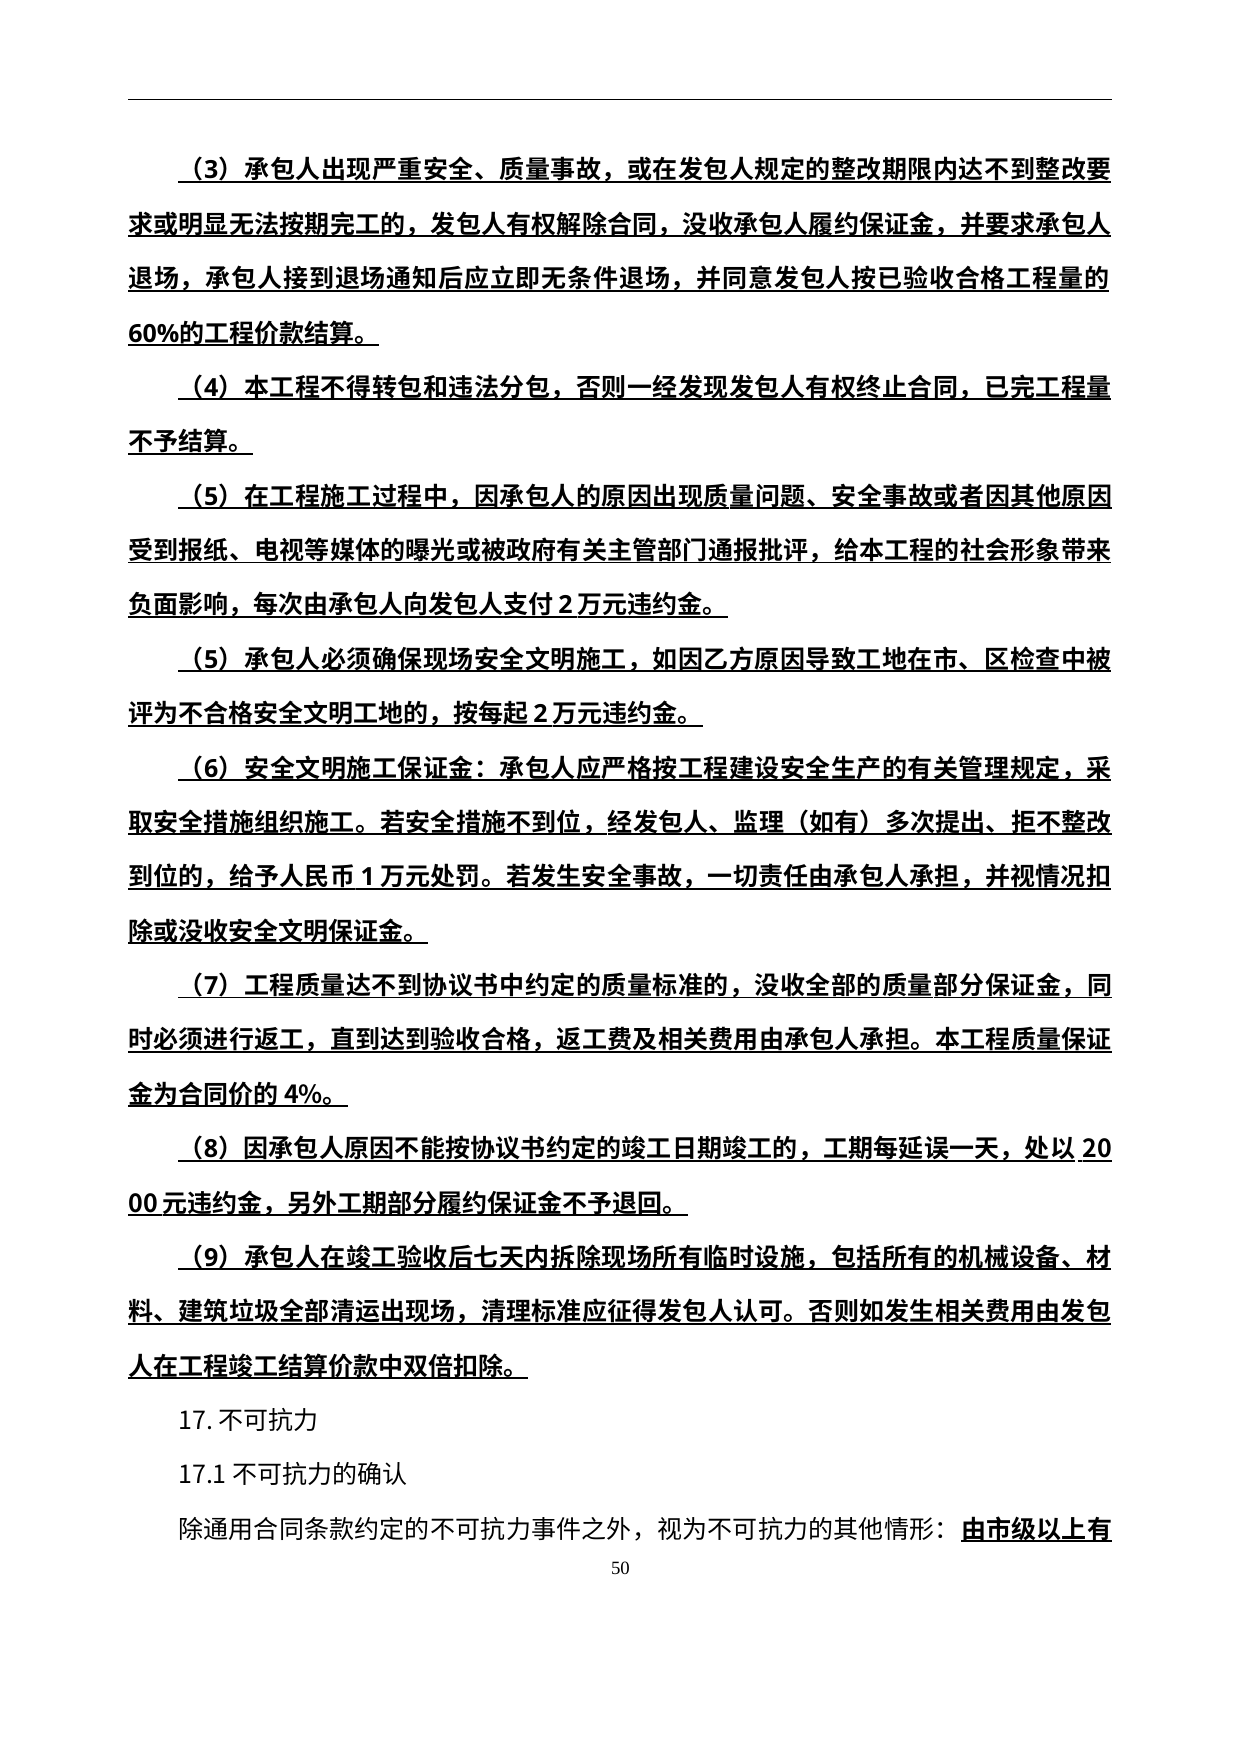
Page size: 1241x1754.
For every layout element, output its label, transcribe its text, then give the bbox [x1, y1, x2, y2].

text （7）工程质量达不到协议书中约定的质量标准的，没收全部的质量部分保证金，同时必须进行返工，直到达到验收合格，返工费及相关费用由承包人承担。本工程质量保证金为合同价的 4%。 [128, 1053, 1112, 1111]
text （8）因承包人原因不能按协议书约定的竣工日期竣工的，工期每延误一天，处以2000元违约金，另外工期部分履约保证金不予退回。 [128, 1129, 1112, 1219]
text 17. 不可抗力 [128, 1401, 1112, 1437]
text （5）在工程施工过程中，因承包人的原因出现质量问题、安全事故或者因其他原因受到报纸、电视等媒体的曝光或被政府有关主管部门通报批评，给本工程的社会形象带来负面影响，每次由承包人向发包人支付2万元违约金。 [128, 476, 1112, 621]
text （3）承包人出现严重安全、质量事故，或在发包人规定的整改期限内达不到整改要求或明显无法按期完工的，发包人有权解除合同，没收承包人履约保证金，并要求承包人退场，承包人接到退场通知后应立即无条件退场，并同意发包人按已验收合格工程量的60%的工程价款结算。 [128, 150, 1112, 349]
text （6）安全文明施工保证金：承包人应严格按工程建设安全生产的有关管理规定，采取安全措施组织施工。若安全措施不到位，经发包人、监理（如有）多次提出、拒不整改到位的，给予人民币1万元处罚。若发生安全事故，一切责任由承包人承担，并视情况扣除或没收安全文明保证金。 [128, 834, 1112, 947]
text 17.1 不可抗力的确认 [128, 1455, 1112, 1491]
text （6）安全文明施工保证金：承包人应严格按工程建设安全生产的有关管理规定，采取安全措施组织施工。若安全措施不到位，经发包人、监理（如有）多次提出、拒不整改到位的，给予人民币1万元处罚。若发生安全事故，一切责任由承包人承担，并视情况扣除或没收安全文明保证金。 [128, 748, 1112, 833]
text （4）本工程不得转包和违法分包，否则一经发现发包人有权终止合同，已完工程量不予结算。 [128, 367, 1112, 458]
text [128, 1509, 1112, 1546]
text （7）工程质量达不到协议书中约定的质量标准的，没收全部的质量部分保证金，同时必须进行返工，直到达到验收合格，返工费及相关费用由承包人承担。本工程质量保证金为合同价的 4%。 [128, 966, 1112, 1051]
text （9）承包人在竣工验收后七天内拆除现场所有临时设施，包括所有的机械设备、材料、建筑垃圾全部清运出现场，清理标准应征得发包人认可。否则如发生相关费用由发包人在工程竣工结算价款中双倍扣除。 [128, 1237, 1112, 1382]
text （5）承包人必须确保现场安全文明施工，如因乙方原因导致工地在市、区检查中被评为不合格安全文明工地的，按每起2万元违约金。 [128, 639, 1112, 730]
